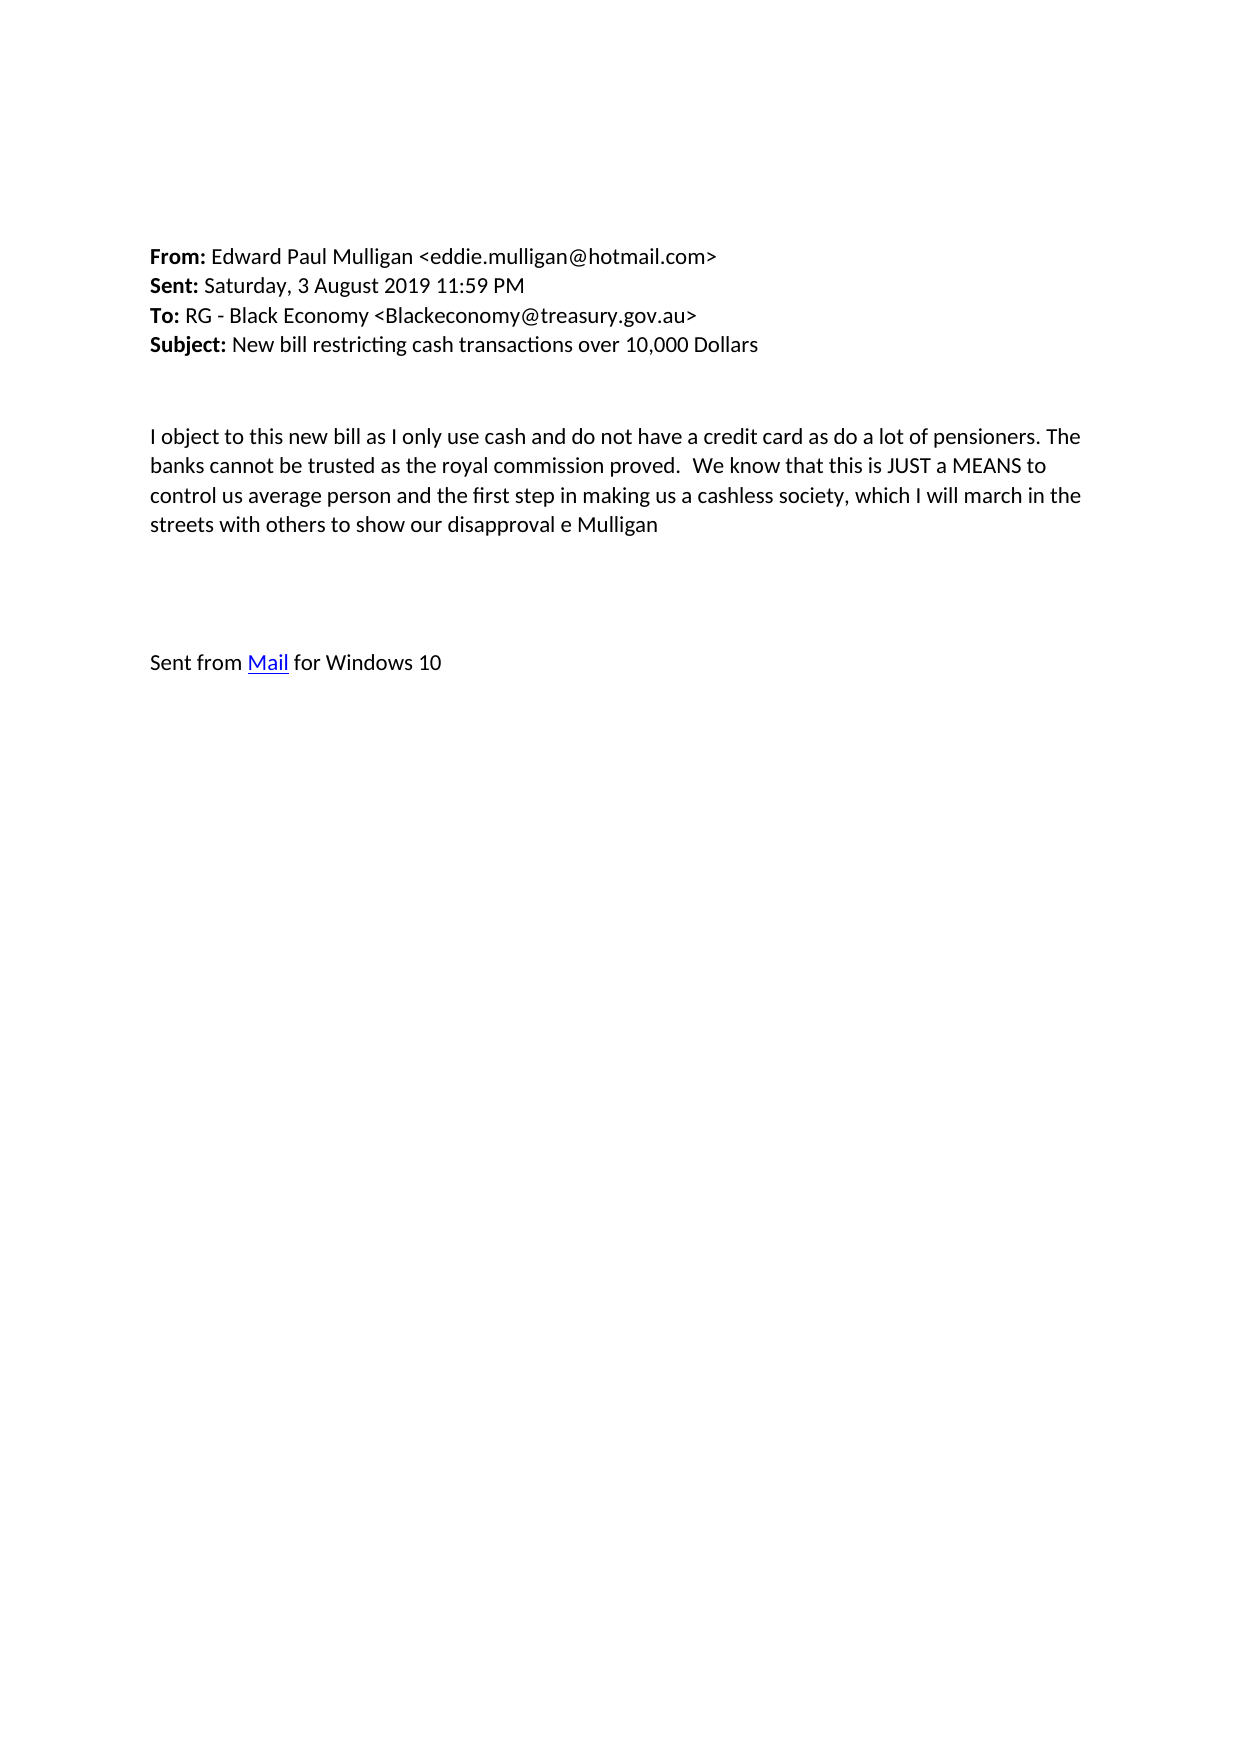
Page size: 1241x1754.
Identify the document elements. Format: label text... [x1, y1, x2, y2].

text I object to this new bill as I only use cash and do not have a credit card as do a lot of pensioners. The banks cannot be trusted as the royal commission proved. We know that this is JUST a MEANS to control us average person and the first step in making us a cashless society, which I will march in the streets with others to show our disapproval e Mulligan [150, 422, 1090, 538]
text From: Edward Paul Mulligan <eddie.mulligan@hotmail.com> Sent: Saturday, 3 August 2019 11:59 PM To: RG - Black Economy <Blackeconomy@treasury.gov.au> Subject: New bill restricting cash transactions over 10,000 Dollars [150, 242, 1090, 358]
text Sent from Mail for Windows 10 [150, 648, 1090, 677]
